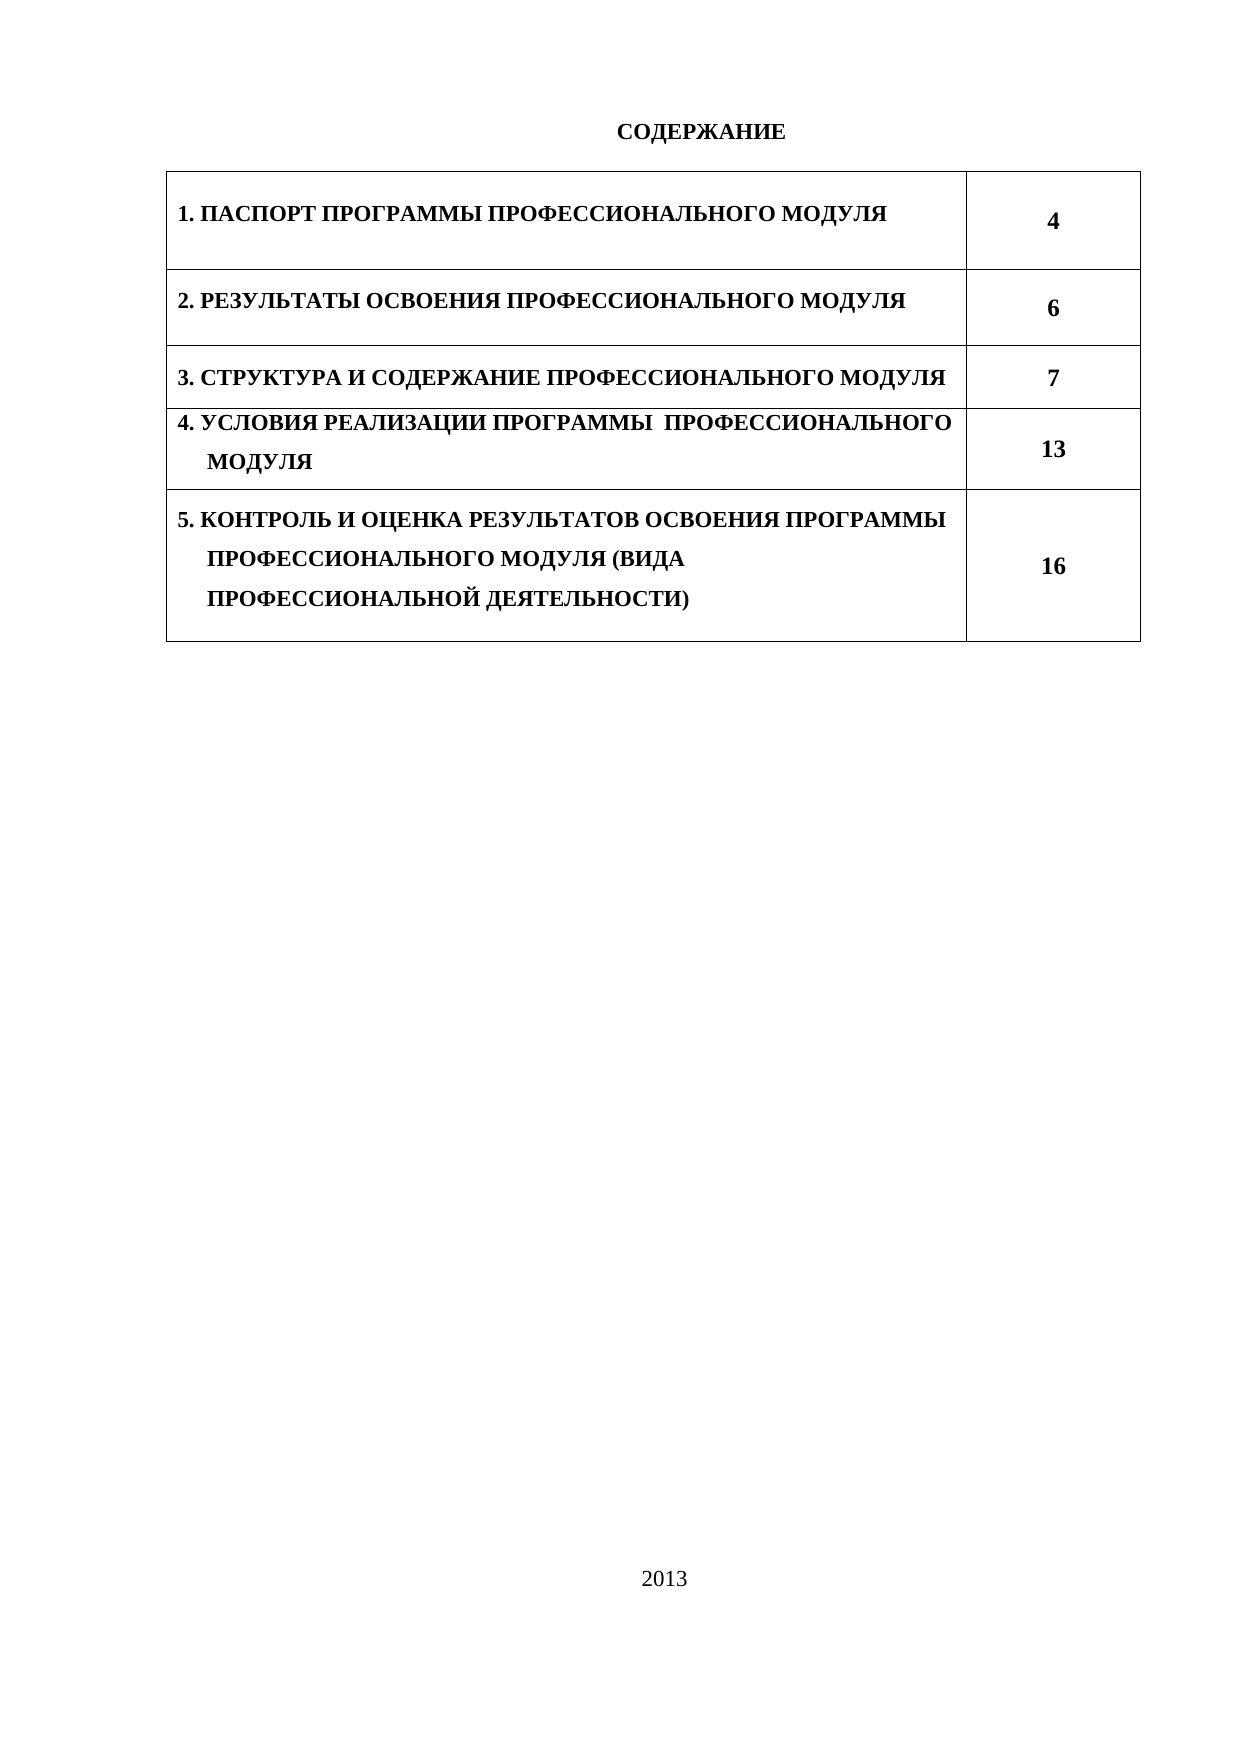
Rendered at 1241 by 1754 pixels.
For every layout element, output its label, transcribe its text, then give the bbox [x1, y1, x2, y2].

table_cell 16 [967, 490, 1140, 641]
table_header 1. ПАСПОРТ ПРОГРАММЫ ПРОФЕССИОНАЛЬНОГО МОДУЛЯ [167, 172, 966, 269]
table_cell 7 [967, 346, 1140, 408]
table_cell 6 [967, 270, 1140, 345]
table_cell 3. СТРУКТУРА и содержание профессионального модуля [167, 346, 966, 408]
table_cell 13 [967, 409, 1140, 489]
table_cell 2. результаты освоения ПРОФЕССИОНАЛЬНОГО МОДУЛЯ [167, 270, 966, 345]
table_cell 4. условия реализации программы ПРОФЕССИОНАЛЬНОГО МОДУЛЯ [167, 409, 966, 489]
table_header 4 [967, 172, 1140, 269]
text СОДЕРЖАНИЕ [177, 118, 1152, 144]
text 2013 [177, 1564, 1152, 1591]
table_cell 5. Контроль и оценка результатов освоения программы профессионального модуля (вида профессиональной деятельности) [167, 490, 966, 641]
